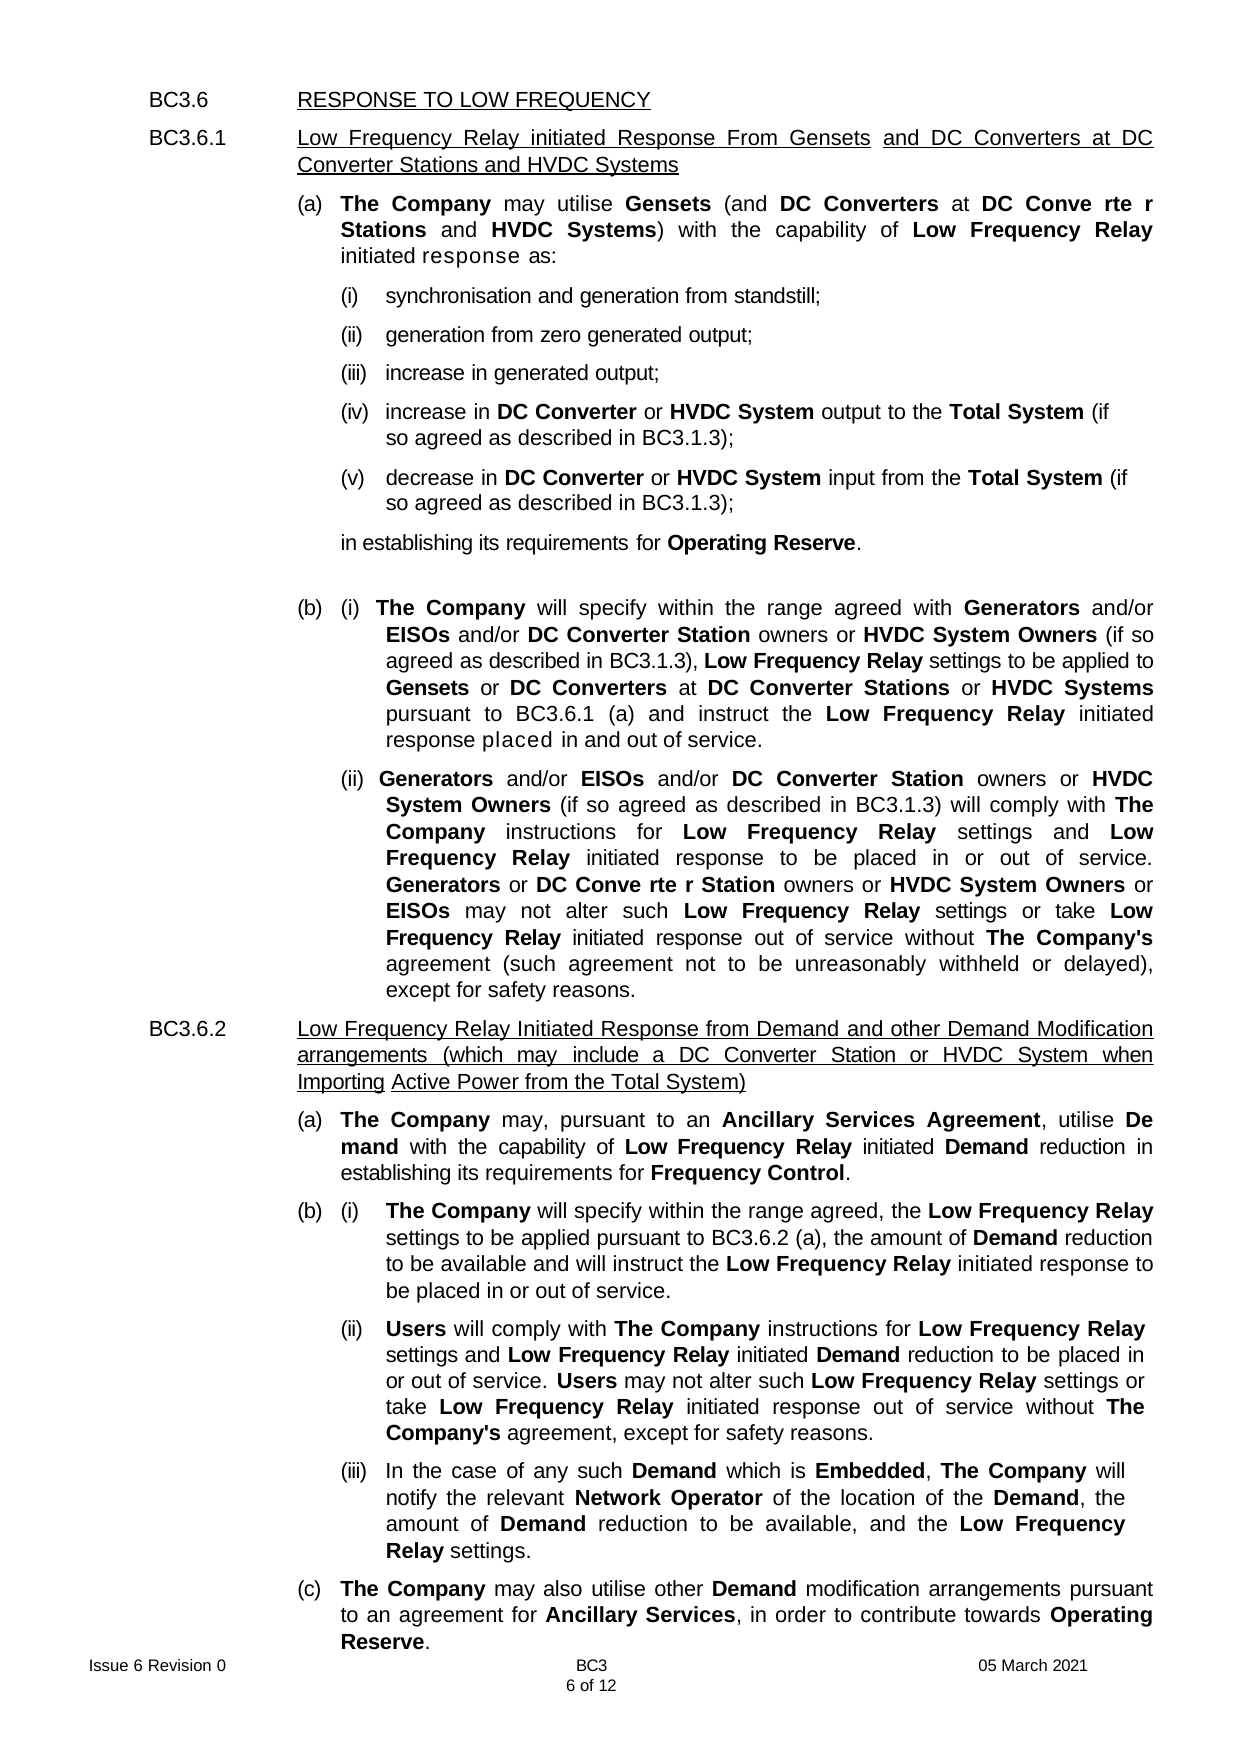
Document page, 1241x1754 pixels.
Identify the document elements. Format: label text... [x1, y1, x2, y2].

list The Company may, pursuant to an Ancillary Services Agreement, utilise De mand with the capability of Low Frequency Relay initiated Demand reduction in establishing its requirements for Frequency Control. [297, 1107, 1153, 1185]
list generation from zero generated output; [340, 322, 1178, 347]
subtitle BC3.6 RESPONSE TO LOW FREQUENCY [148, 87, 1178, 112]
list increase in generated output; [340, 360, 1178, 385]
list The Company may utilise Gensets (and DC Converters at DC Conve rte r Stations and HVDC Systems) with the capability of Low Frequency Relay initiated response as: [297, 191, 1153, 268]
list decrease in DC Converter or HVDC System input from the Total System (if so agreed as described in BC3.1.3); [340, 465, 1127, 515]
list synchronisation and generation from standstill; [340, 283, 1178, 308]
text in establishing its requirements for Operating Reserve. [340, 530, 1178, 555]
text BC3.6.1 Low Frequency Relay initiated Response From Gensets and DC Converters at DC Converter Stations and HVDC Systems [148, 125, 1154, 177]
list Users will comply with The Company instructions for Low Frequency Relay settings and Low Frequency Relay initiated Demand reduction to be placed in or out of service. Users may not alter such Low Frequency Relay settings or take Low Frequency Relay initiated response out of service without The Company's agreement, except for safety reasons. [340, 1316, 1145, 1445]
list The Company may also utilise other Demand modification arrangements pursuant to an agreement for Ancillary Services, in order to contribute towards Operating Reserve. [297, 1576, 1153, 1654]
text BC3.6.2 Low Frequency Relay Initiated Response from Demand and other Demand Modification arrangements (which may include a DC Converter Station or HVDC System when Importing Active Power from the Total System) [148, 1016, 1154, 1094]
text (ii) Generators and/or EISOs and/or DC Converter Station owners or HVDC System Owners (if so agreed as described in BC3.1.3) will comply with The Company instructions for Low Frequency Relay settings and Low Frequency Relay initiated response to be placed in or out of service. Generators or DC Conve rte r Station owners or HVDC System Owners or EISOs may not alter such Low Frequency Relay settings or take Low Frequency Relay initiated response out of service without The Company's agreement (such agreement not to be unreasonably withheld or delayed), except for safety reasons. [340, 766, 1154, 1002]
list (i) The Company will specify within the range agreed with Generators and/or EISOs and/or DC Converter Station owners or HVDC System Owners (if so agreed as described in BC3.1.3), Low Frequency Relay settings to be applied to Gensets or DC Converters at DC Converter Stations or HVDC Systems pursuant to BC3.6.1 (a) and instruct the Low Frequency Relay initiated response placed in and out of service. [297, 595, 1154, 753]
list In the case of any such Demand which is Embedded, The Company will notify the relevant Network Operator of the location of the Demand, the amount of Demand reduction to be available, and the Low Frequency Relay settings. [340, 1458, 1126, 1563]
list (i) The Company will specify within the range agreed, the Low Frequency Relay settings to be applied pursuant to BC3.6.2 (a), the amount of Demand reduction to be available and will instruct the Low Frequency Relay initiated response to be placed in or out of service. [297, 1198, 1154, 1303]
list increase in DC Converter or HVDC System output to the Total System (if so agreed as described in BC3.1.3); [340, 398, 1109, 450]
